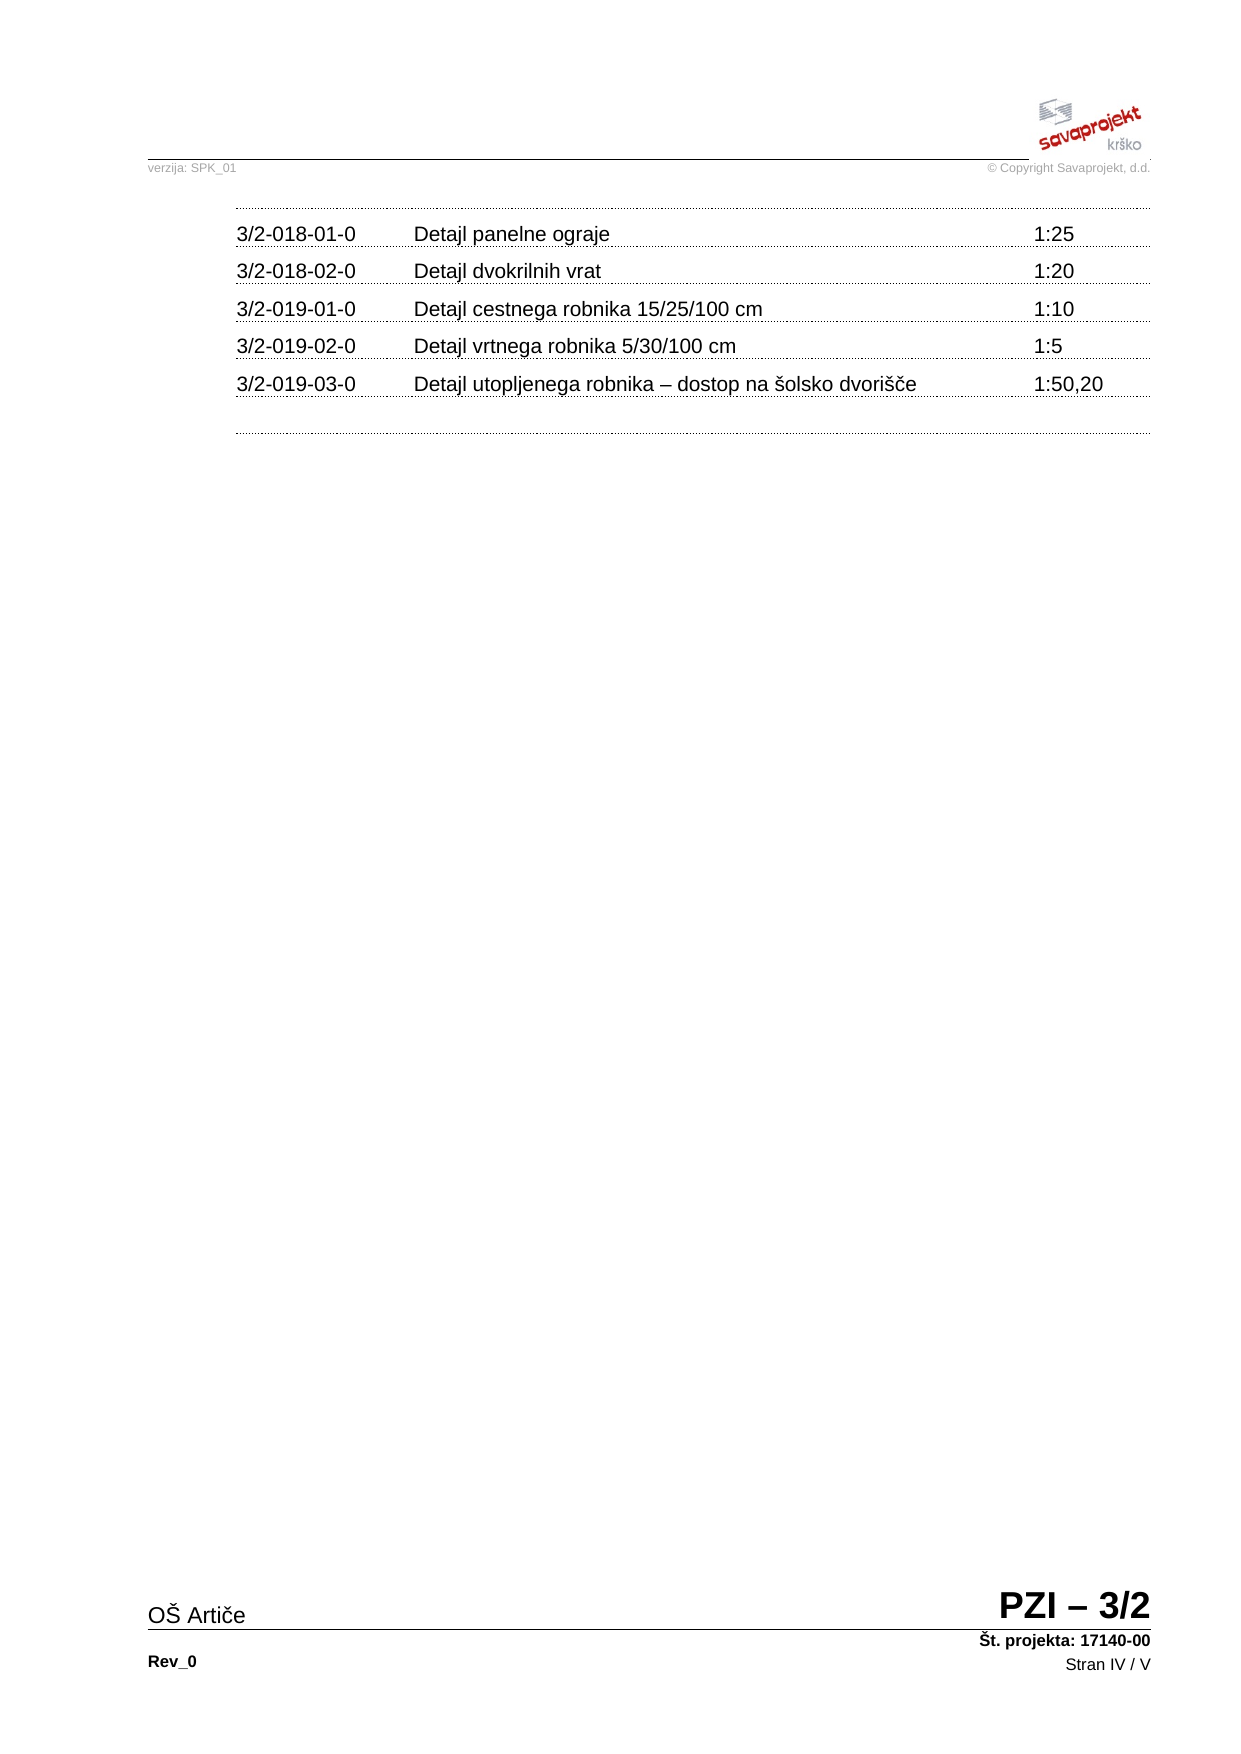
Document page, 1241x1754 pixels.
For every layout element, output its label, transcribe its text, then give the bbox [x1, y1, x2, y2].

table_cell 3/2-018-02-0 [236, 246, 413, 283]
table_cell Detajl cestnega robnika 15/25/100 cm [414, 283, 1034, 321]
table_cell 3/2-018-01-0 [236, 208, 413, 246]
table_cell 1:20 [1034, 246, 1152, 283]
table_cell 3/2-019-01-0 [236, 283, 413, 321]
table_cell 1:50,20 [1034, 358, 1152, 396]
table_cell Detajl panelne ograje [414, 208, 1034, 246]
table_cell 1:5 [1034, 321, 1152, 358]
table_cell [1034, 396, 1152, 433]
table_cell Detajl dvokrilnih vrat [414, 246, 1034, 283]
picture [1029, 88, 1151, 160]
table_cell 3/2-019-02-0 [236, 321, 413, 358]
table_cell 1:25 [1034, 208, 1152, 246]
table_cell Detajl vrtnega robnika 5/30/100 cm [414, 321, 1034, 358]
table_cell 3/2-019-03-0 [236, 358, 413, 396]
table_cell [236, 396, 413, 433]
table_cell [414, 396, 1034, 433]
table_cell 1:10 [1034, 283, 1152, 321]
table_cell Detajl utopljenega robnika – dostop na šolsko dvorišče [414, 358, 1034, 396]
